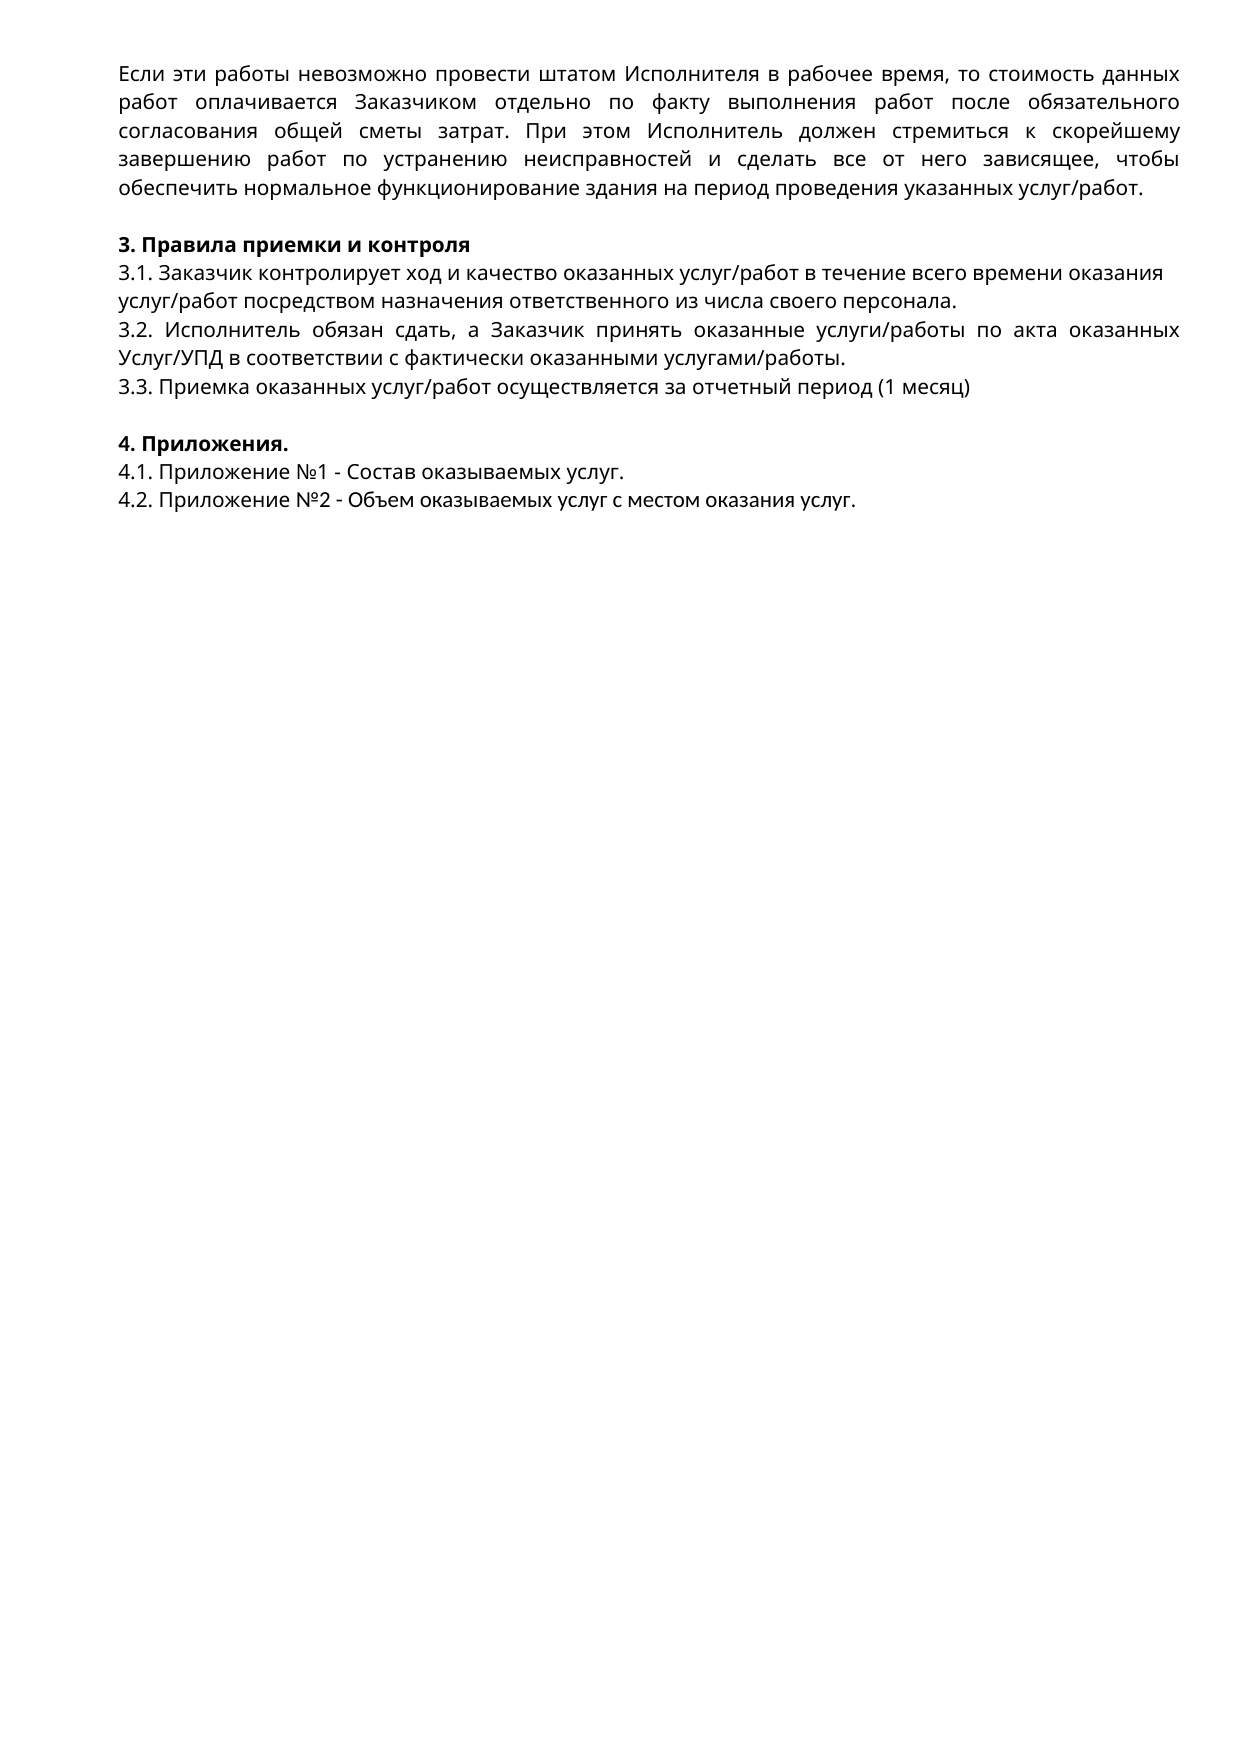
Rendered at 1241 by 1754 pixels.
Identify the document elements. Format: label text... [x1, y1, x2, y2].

text 3.3. Приемка оказанных услуг/работ осуществляется за отчетный период (1 месяц) [118, 372, 1181, 400]
text 3.1. Заказчик контролирует ход и качество оказанных услуг/работ в течение всего времени оказания [118, 258, 1181, 287]
text услуг/работ посредством назначения ответственного из числа своего персонала. [118, 287, 1181, 315]
text 4. Приложения. [118, 429, 1181, 457]
text 3. Правила приемки и контроля [118, 230, 1181, 258]
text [118, 59, 1181, 201]
text 3.2. Исполнитель обязан сдать, а Заказчик принять оказанные услуги/работы по акта оказанных Услуг/УПД в соответствии с фактически оказанными услугами/работы. [118, 315, 1181, 372]
text 4.2. Приложение №2 - Объем оказываемых услуг с местом оказания услуг. [118, 486, 1181, 514]
text 4.1. Приложение №1 - Состав оказываемых услуг. [118, 457, 1181, 486]
